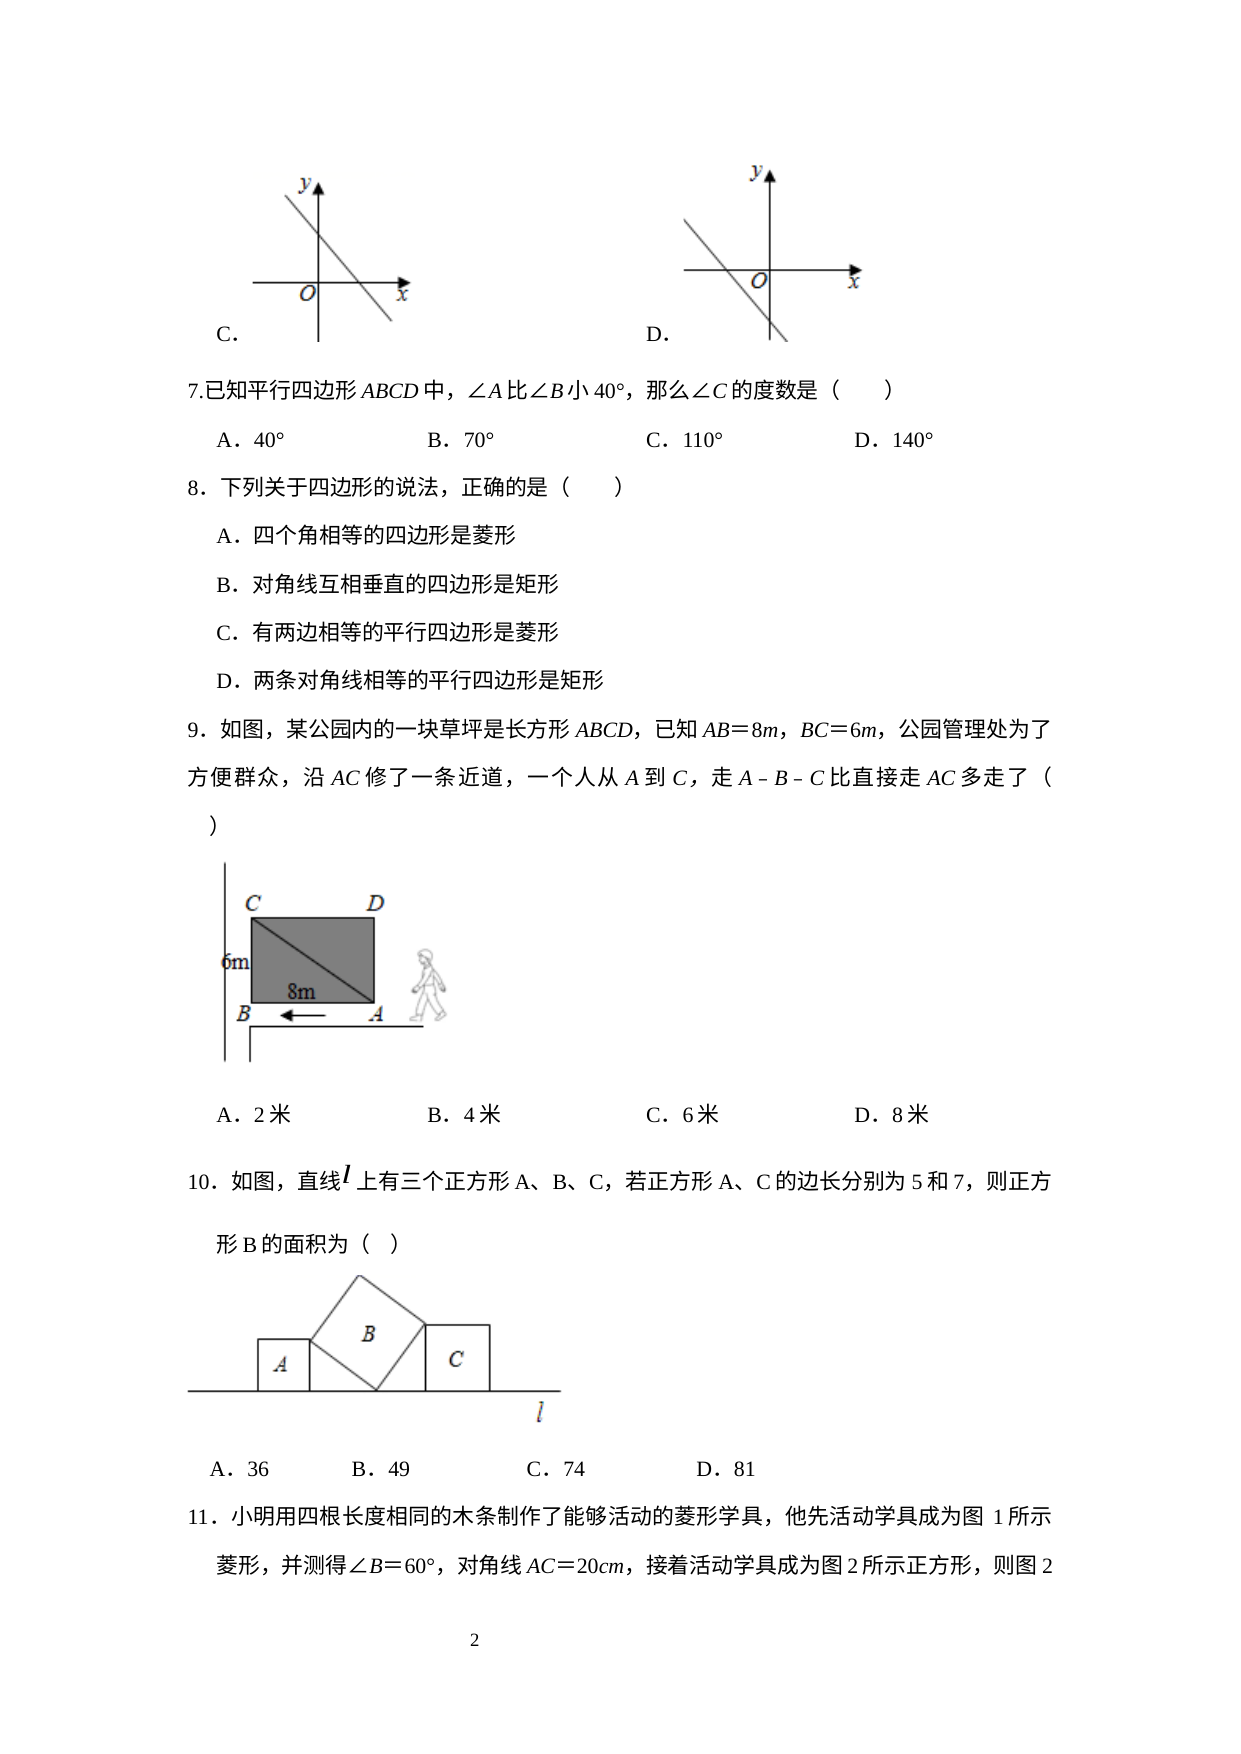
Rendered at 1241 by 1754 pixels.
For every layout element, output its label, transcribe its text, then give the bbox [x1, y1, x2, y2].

text 8．下列关于四边形的说法，正确的是（ ） [187, 469, 1053, 502]
picture [252, 172, 415, 342]
text 7.已知平行四边形ABCD中，∠A比∠B小40°，那么∠C的度数是（ ） [187, 373, 1053, 405]
text A．四个角相等的四边形是菱形 [187, 518, 1053, 550]
text A．36 B．49 C．74 D．81 [187, 1450, 1053, 1483]
text B．对角线互相垂直的四边形是矩形 [187, 566, 1053, 599]
text C．有两边相等的平行四边形是菱形 [187, 614, 1053, 647]
picture [216, 857, 452, 1067]
text A．40° B．70° C．110° D．140° [187, 421, 1053, 454]
text 10．如图，直线上有三个正方形A、B、C，若正方形A、C的边长分别为5和7，则正方形B的面积为（ ） [187, 1145, 1053, 1259]
text D．两条对角线相等的平行四边形是矩形 [187, 663, 1053, 695]
text 9．如图，某公园内的一块草坪是长方形ABCD，已知AB＝8m，BC＝6m，公园管理处为了方便群众，沿AC修了一条近道，一个人从A到C，走A﹣B﹣C比直接走AC多走了（ ） [187, 711, 1053, 841]
text A．2米 B．4米 C．6米 D．8米 [187, 1097, 1053, 1129]
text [187, 1498, 1053, 1580]
picture [683, 162, 865, 342]
picture [187, 1275, 566, 1427]
